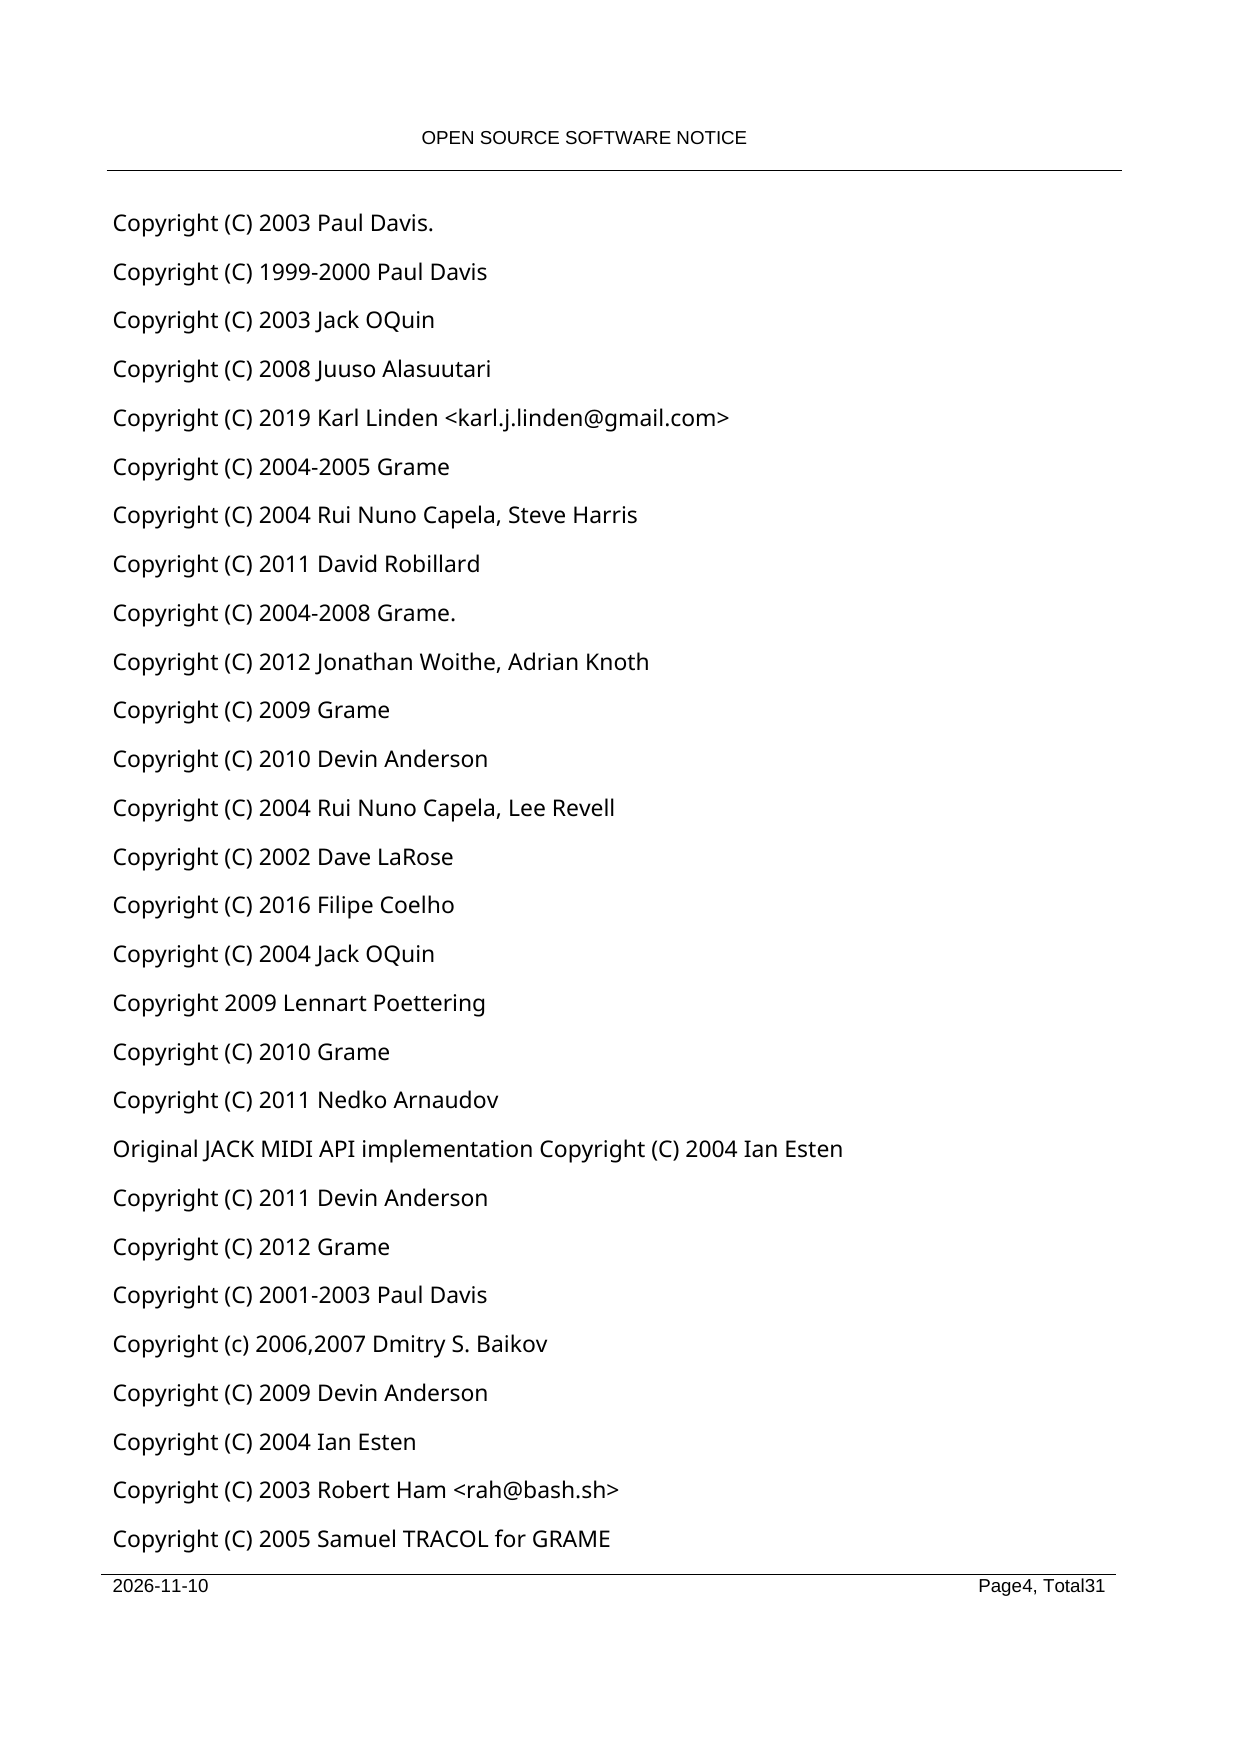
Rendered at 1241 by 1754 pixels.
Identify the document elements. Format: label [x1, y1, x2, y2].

text [112, 206, 1128, 1555]
